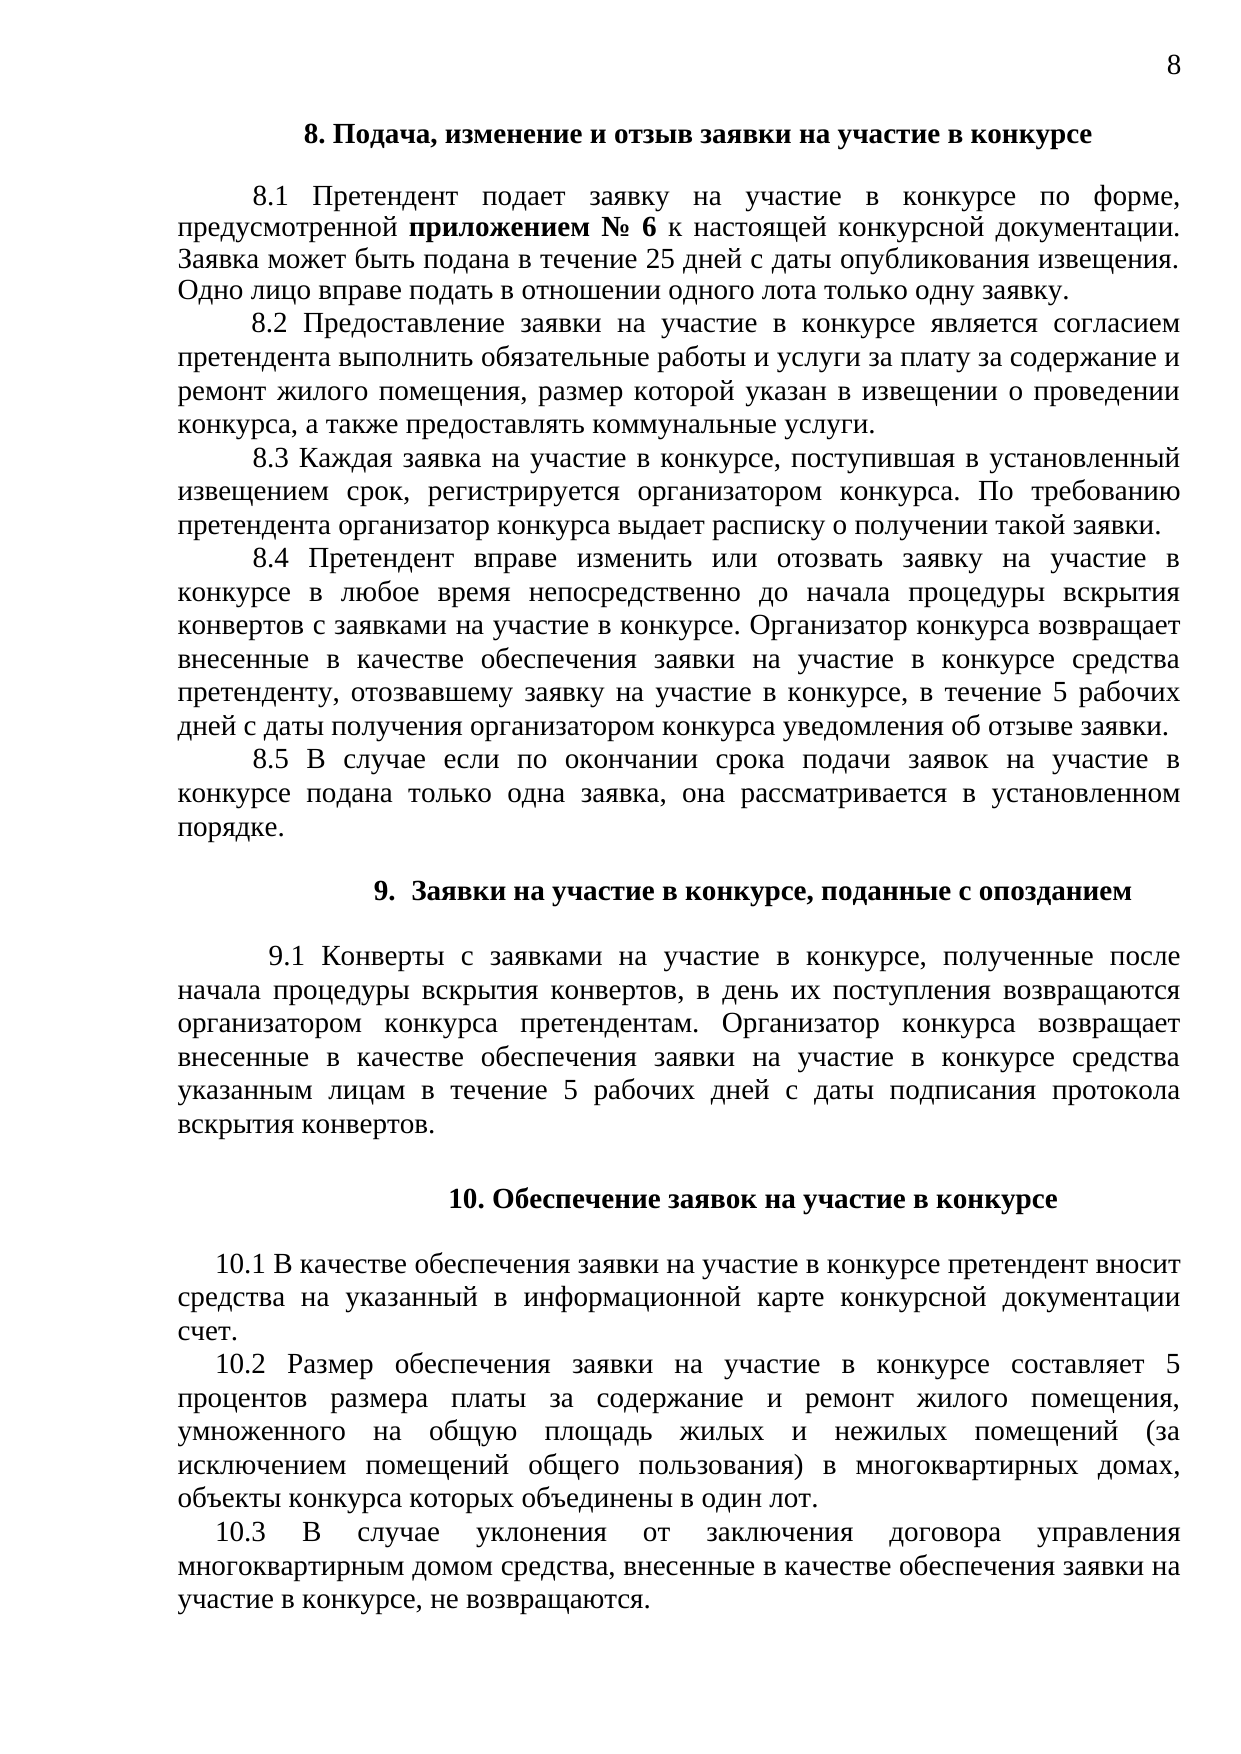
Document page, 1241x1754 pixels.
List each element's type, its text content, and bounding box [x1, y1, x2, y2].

text 10.2 Размер обеспечения заявки на участие в конкурсе составляет 5 процентов размера платы за содержание и ремонт жилого помещения, умноженного на общую площадь жилых и нежилых помещений (за исключением помещений общего пользования) в многоквартирных домах, объекты конкурса которых объединены в один лот. [177, 1346, 1181, 1514]
text 8.3 Каждая заявка на участие в конкурсе, поступившая в установленный извещением срок, регистрируется организатором конкурса. По требованию претендента организатор конкурса выдает расписку о получении такой заявки. [177, 440, 1181, 540]
text 8.4 Претендент вправе изменить или отозвать заявку на участие в конкурсе в любое время непосредственно до начала процедуры вскрытия конвертов с заявками на участие в конкурсе. Организатор конкурса возвращает внесенные в качестве обеспечения заявки на участие в конкурсе средства претенденту, отозвавшему заявку на участие в конкурсе, в течение 5 рабочих дней с даты получения организатором конкурса уведомления об отзыве заявки. [177, 540, 1181, 742]
text 8.1 Претендент подает заявку на участие в конкурсе по форме, предусмотренной приложением № 6 к настоящей конкурсной документации. Заявка может быть подана в течение 25 дней с даты опубликования извещения. Одно лицо вправе подать в отношении одного лота только одну заявку. [177, 181, 1181, 306]
list Заявки на участие в конкурсе, поданные с опозданием [325, 876, 1181, 907]
text 10.1 В качестве обеспечения заявки на участие в конкурсе претендент вносит средства на указанный в информационной карте конкурсной документации счет. [177, 1246, 1181, 1346]
text 8.2 Предоставление заявки на участие в конкурсе является согласием претендента выполнить обязательные работы и услуги за плату за содержание и ремонт жилого помещения, размер которой указан в извещении о проведении конкурса, а также предоставлять коммунальные услуги. [177, 306, 1181, 440]
text 10.3 В случае уклонения от заключения договора управления многоквартирным домом средства, внесенные в качестве обеспечения заявки на участие в конкурсе, не возвращаются. [177, 1514, 1181, 1615]
text 8. Подача, изменение и отзыв заявки на участие в конкурсе [177, 118, 1181, 149]
text 8.5 В случае если по окончании срока подачи заявок на участие в конкурсе подана только одна заявка, она рассматривается в установленном порядке. [177, 742, 1181, 842]
text 10. Обеспечение заявок на участие в конкурсе [271, 1183, 1181, 1214]
text 9.1 Конверты с заявками на участие в конкурсе, полученные после начала процедуры вскрытия конвертов, в день их поступления возвращаются организатором конкурса претендентам. Организатор конкурса возвращает внесенные в качестве обеспечения заявки на участие в конкурсе средства указанным лицам в течение 5 рабочих дней с даты подписания протокола вскрытия конвертов. [177, 938, 1181, 1139]
